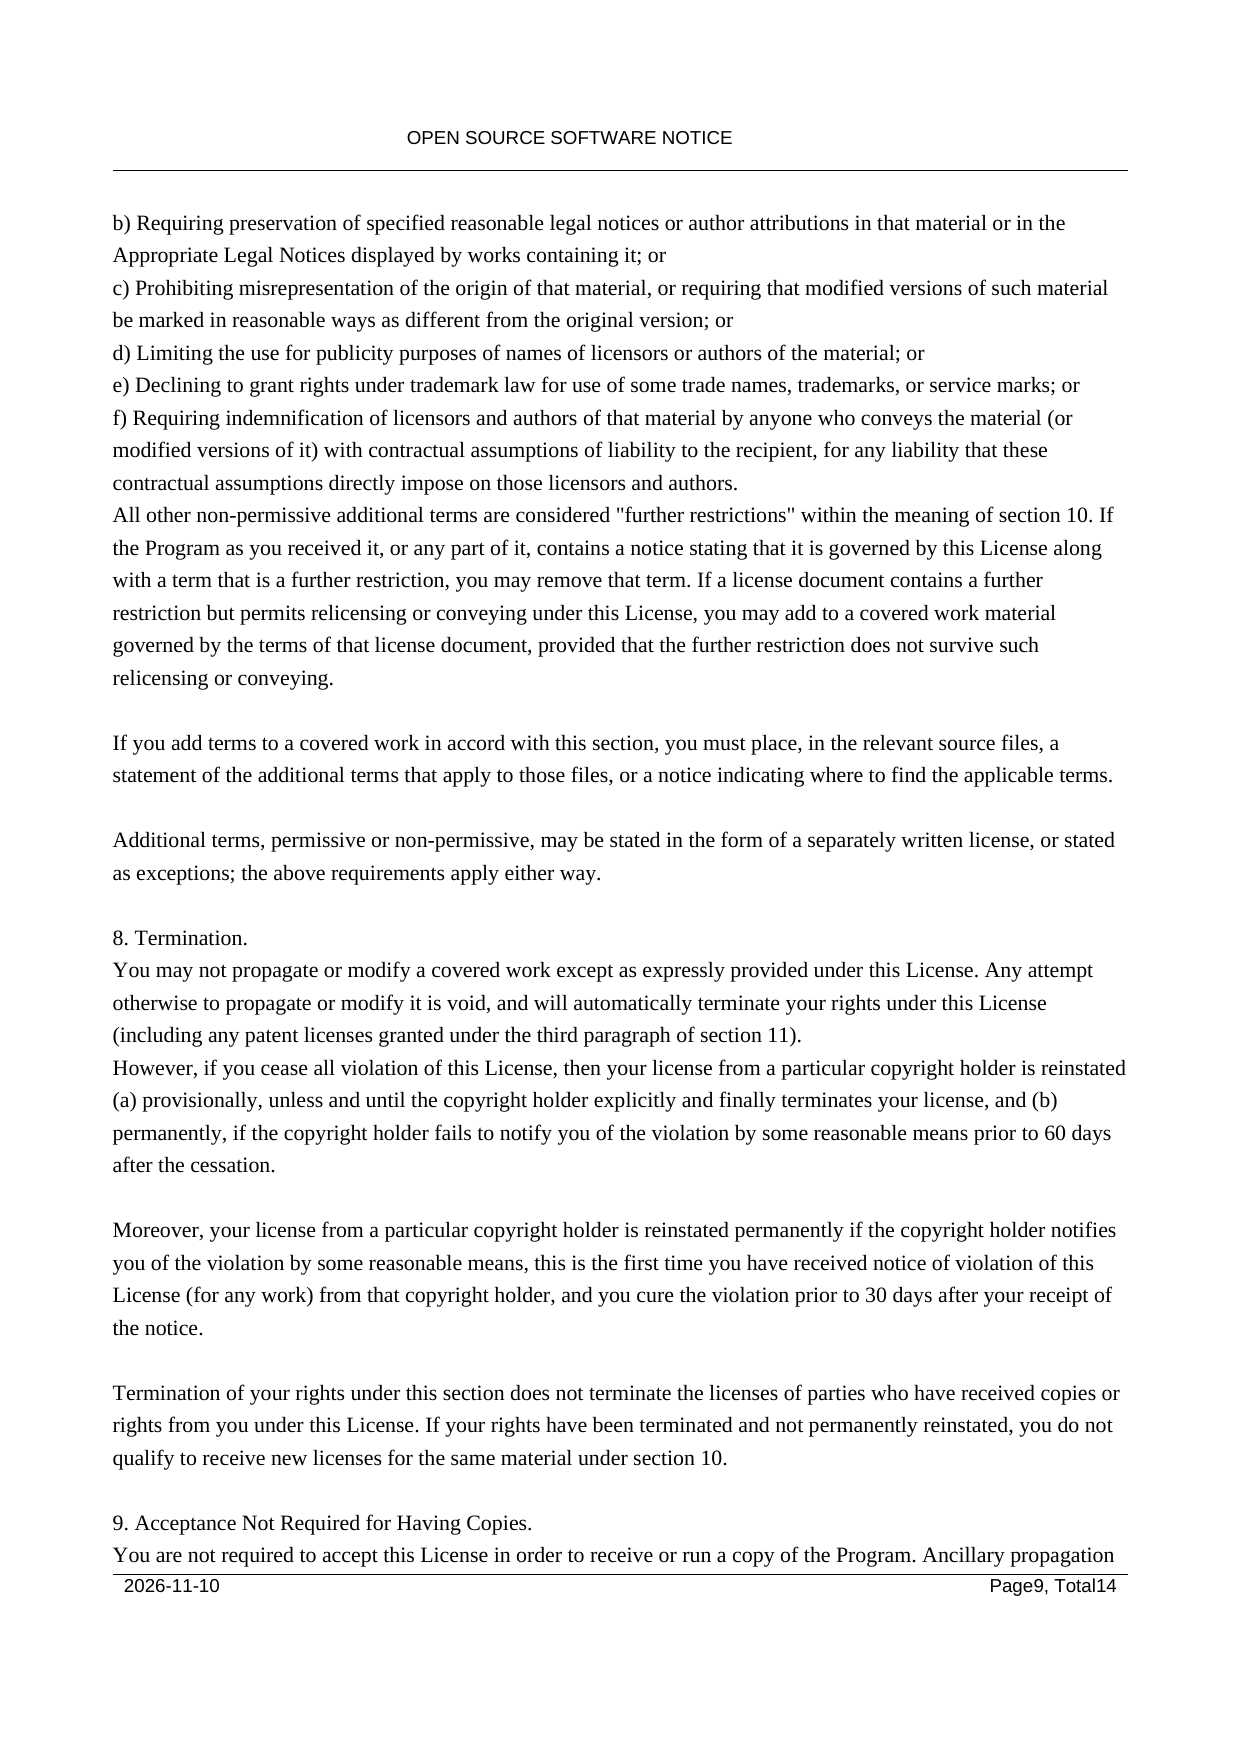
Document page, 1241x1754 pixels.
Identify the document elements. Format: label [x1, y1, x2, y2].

text [112, 206, 1128, 1571]
